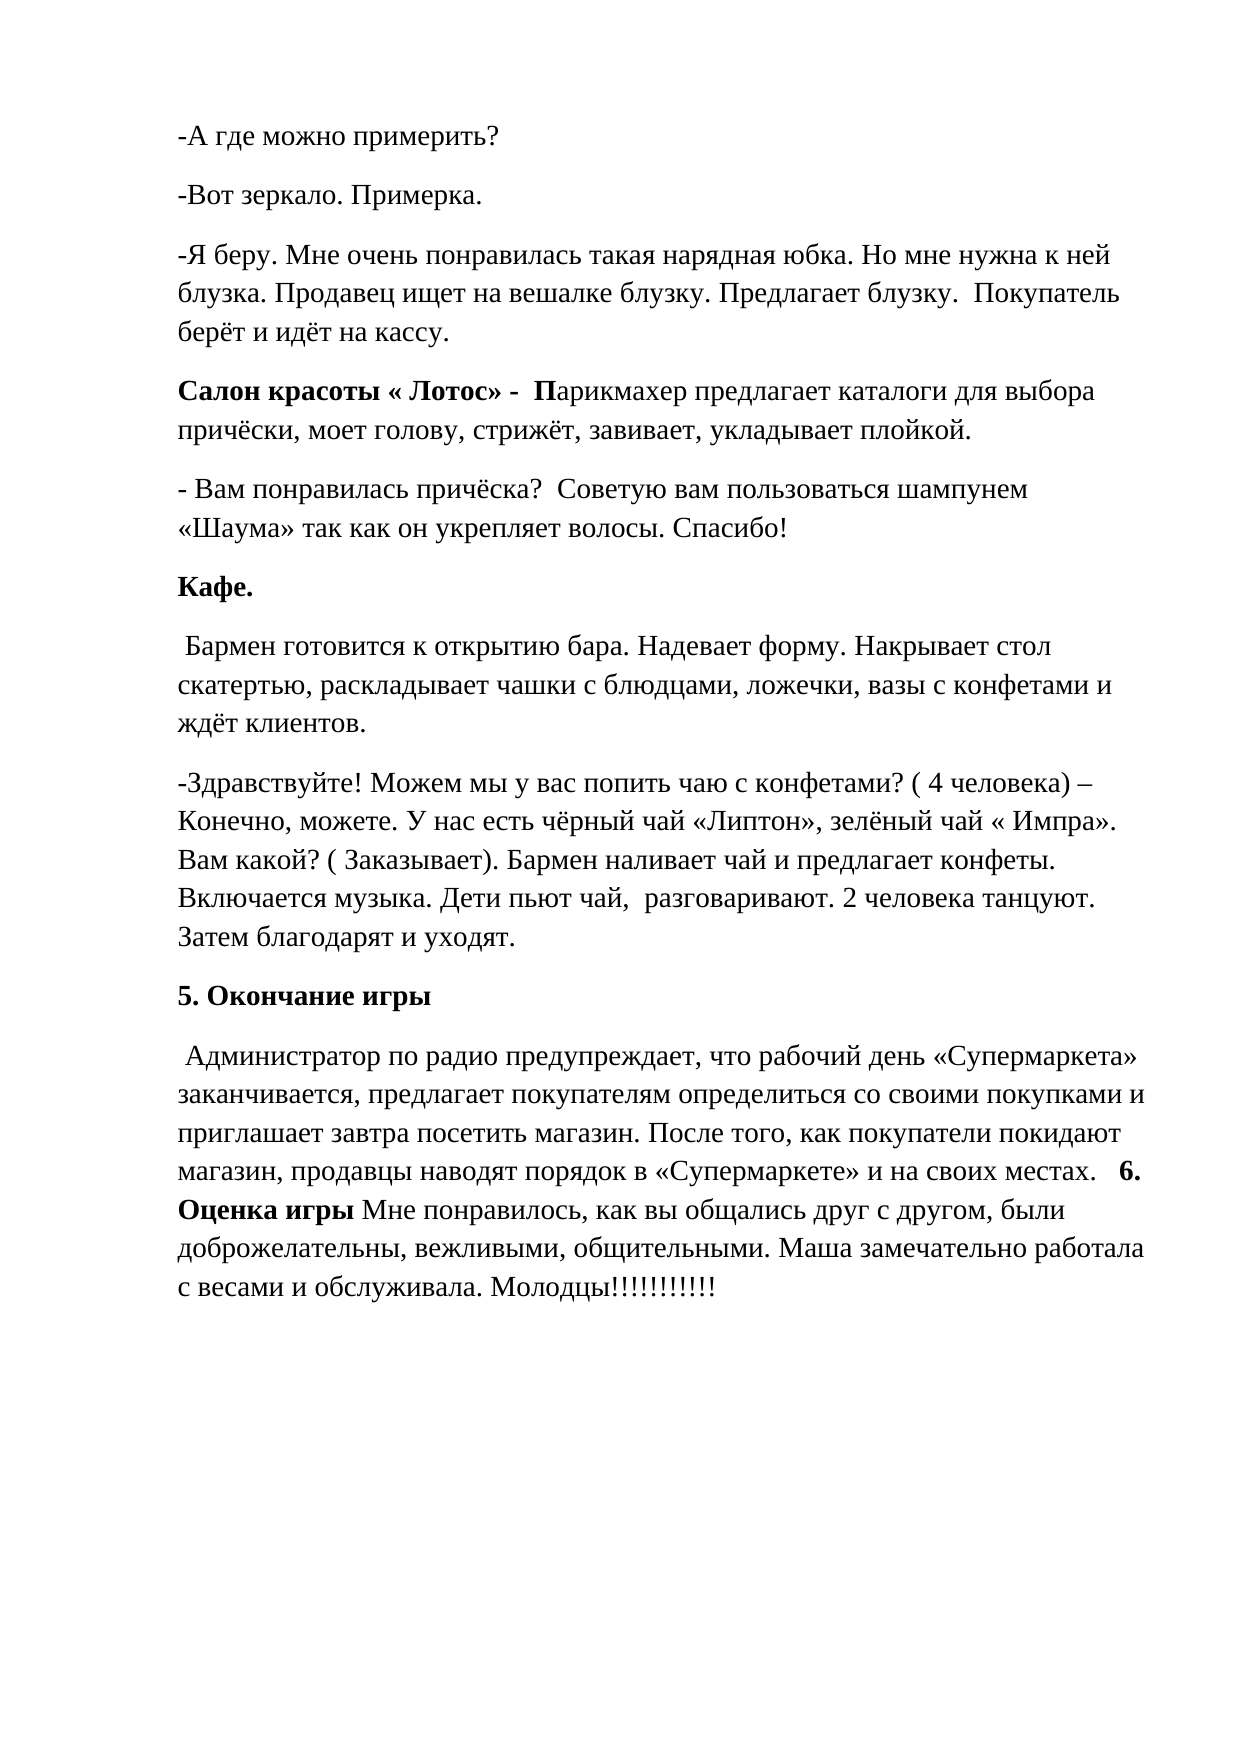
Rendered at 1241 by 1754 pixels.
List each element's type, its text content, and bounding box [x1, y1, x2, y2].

text -А где можно примерить? [177, 118, 1152, 152]
text -Здравствуйте! Можем мы у вас попить чаю с конфетами? ( 4 человека) –Конечно, можете. У нас есть чёрный чай «Липтон», зелёный чай « Импра». Вам какой? ( Заказывает). Бармен наливает чай и предлагает конфеты. Включается музыка. Дети пьют чай, разговаривают. 2 человека танцуют. Затем благодарят и уходят. [177, 765, 1152, 953]
text 5. Окончание игры [177, 978, 1152, 1012]
text -Я беру. Мне очень понравилась такая нарядная юбка. Но мне нужна к ней блузка. Продавец ищет на вешалке блузку. Предлагает блузку. Покупатель берёт и идёт на кассу. [177, 237, 1152, 347]
text - Вам понравилась причёска? Советую вам пользоваться шампунем «Шаума» так как он укрепляет волосы. Спасибо! [177, 471, 1152, 543]
text Кафе. [177, 569, 1152, 603]
text Бармен готовится к открытию бара. Надевает форму. Накрывает стол скатертью, раскладывает чашки с блюдцами, ложечки, вазы с конфетами и ждёт клиентов. [177, 628, 1152, 739]
text -Вот зеркало. Примерка. [177, 177, 1152, 211]
text Администратор по радио предупреждает, что рабочий день «Супермаркета» заканчивается, предлагает покупателям определиться со своими покупками и приглашает завтра посетить магазин. После того, как покупатели покидают магазин, продавцы наводят порядок в «Супермаркете» и на своих местах. 6. Оценка игры Мне понравилось, как вы общались друг с другом, были доброжелательны, вежливыми, общительными. Маша замечательно работала с весами и обслуживала. Молодцы!!!!!!!!!!! [177, 1038, 1152, 1303]
text Салон красоты « Лотос» - Парикмахер предлагает каталоги для выбора причёски, моет голову, стрижёт, завивает, укладывает плойкой. [177, 373, 1152, 445]
